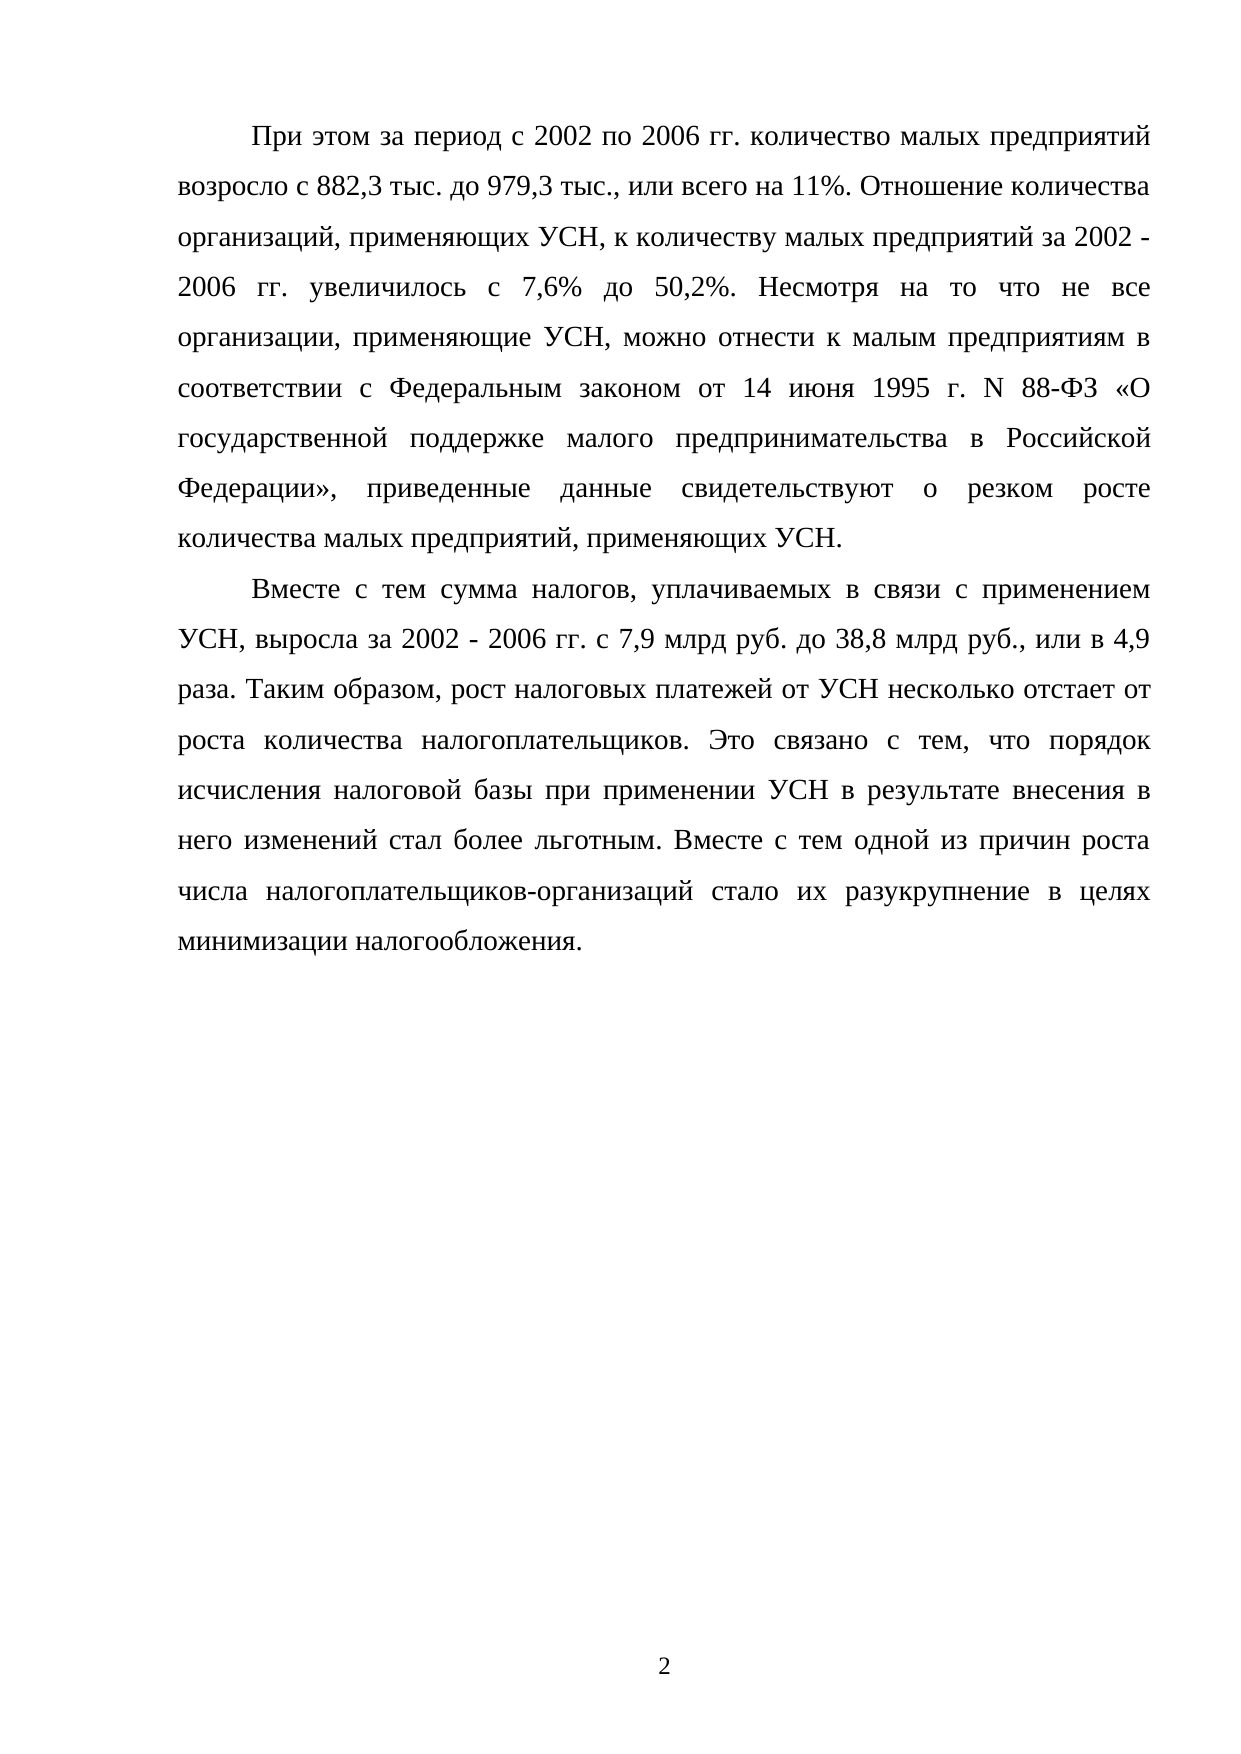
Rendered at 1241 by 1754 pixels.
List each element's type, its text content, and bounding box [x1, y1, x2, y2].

text Вместе с тем сумма налогов, уплачиваемых в связи с применением УСН, выросла за 2002 - 2006 гг. с 7,9 млрд руб. до 38,8 млрд руб., или в 4,9 раза. Таким образом, рост налоговых платежей от УСН несколько отстает от роста количества налогоплательщиков. Это связано с тем, что порядок исчисления налоговой базы при применении УСН в результате внесения в него изменений стал более льготным. Вместе с тем одной из причин роста числа налогоплательщиков-организаций стало их разукрупнение в целях минимизации налогообложения. [177, 571, 1152, 957]
text При этом за период с 2002 по 2006 гг. количество малых предприятий возросло с 882,3 тыс. до 979,3 тыс., или всего на 11%. Отношение количества организаций, применяющих УСН, к количеству малых предприятий за 2002 - 2006 гг. увеличилось с 7,6% до 50,2%. Несмотря на то что не все организации, применяющие УСН, можно отнести к малым предприятиям в соответствии с Федеральным законом от 14 июня . N 88-ФЗ «О государственной поддержке малого предпринимательства в Российской Федерации», приведенные данные свидетельствуют о резком росте количества малых предприятий, применяющих УСН. [177, 118, 1152, 554]
